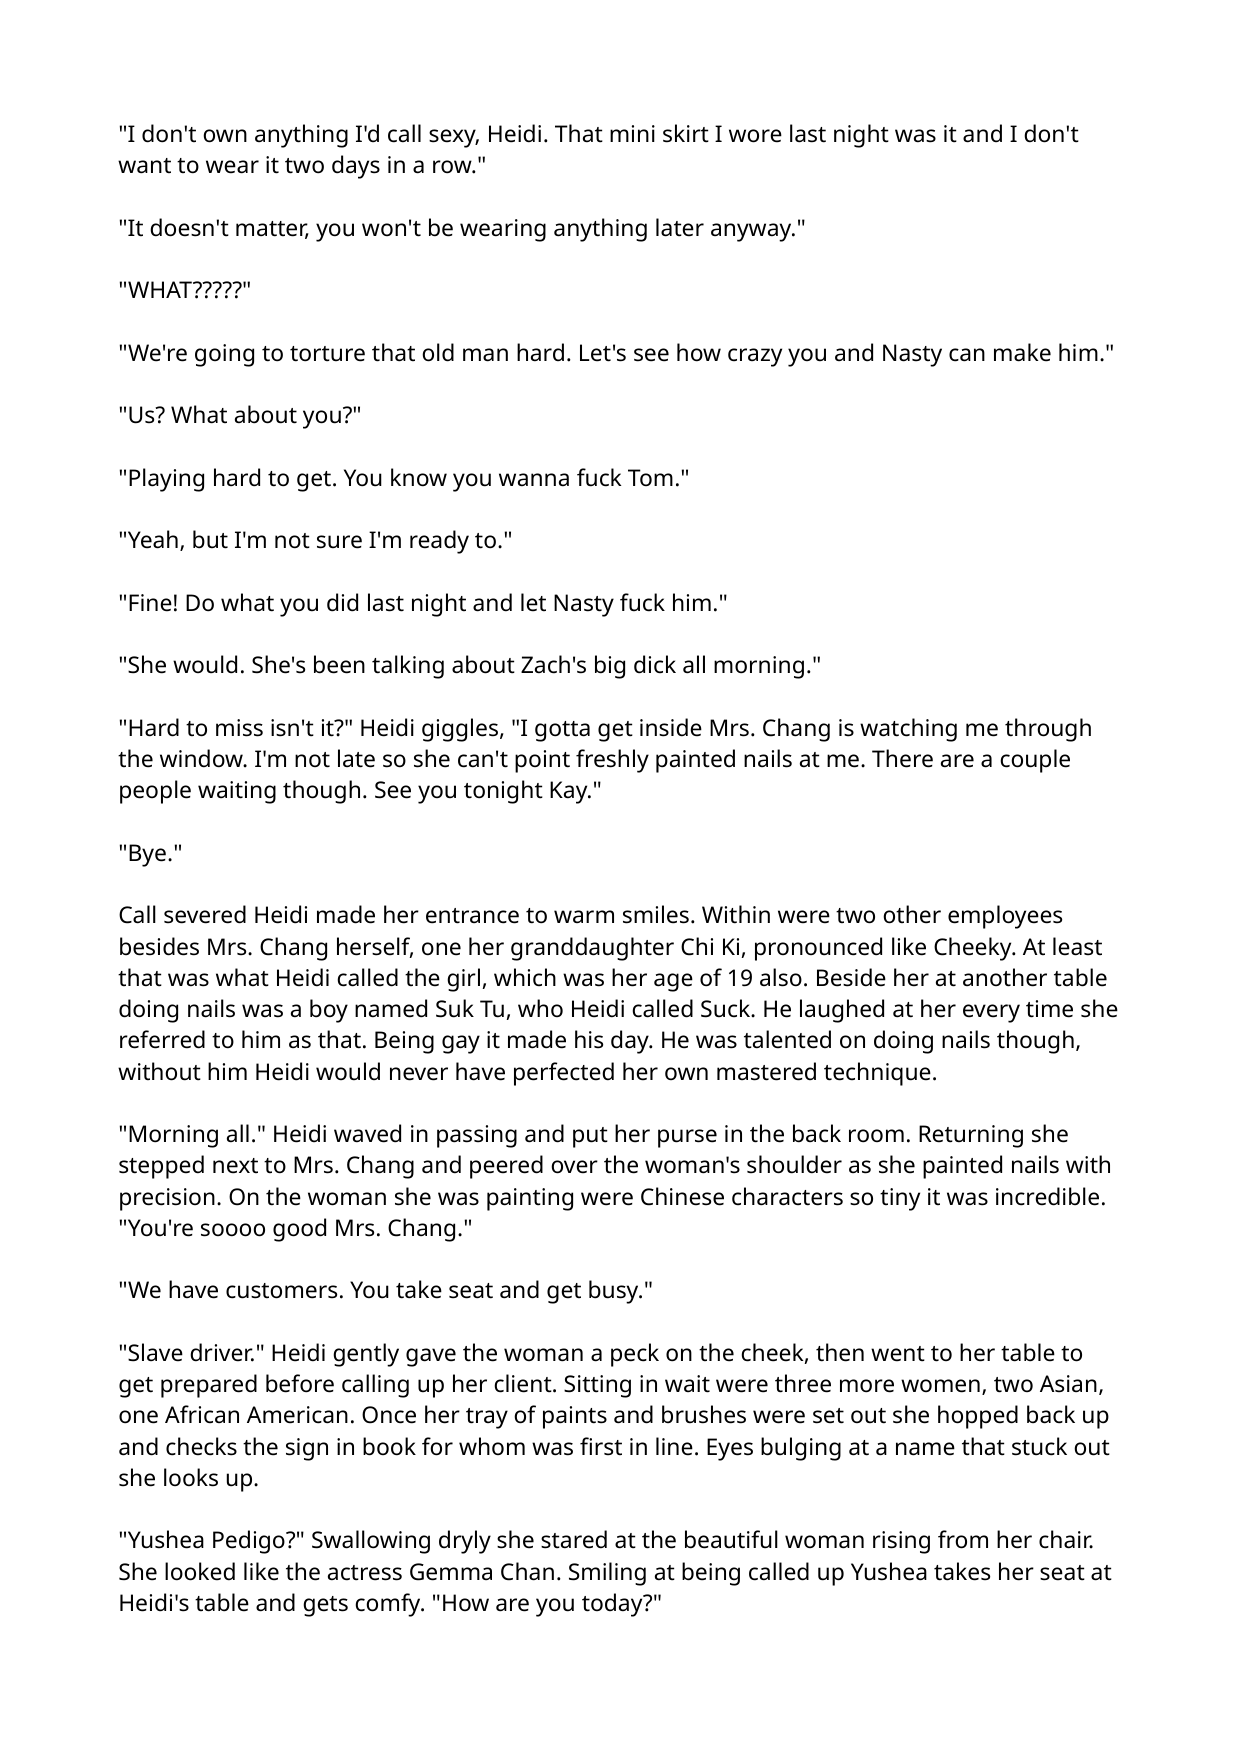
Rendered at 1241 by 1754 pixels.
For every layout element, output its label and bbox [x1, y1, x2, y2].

text [118, 118, 1122, 1618]
